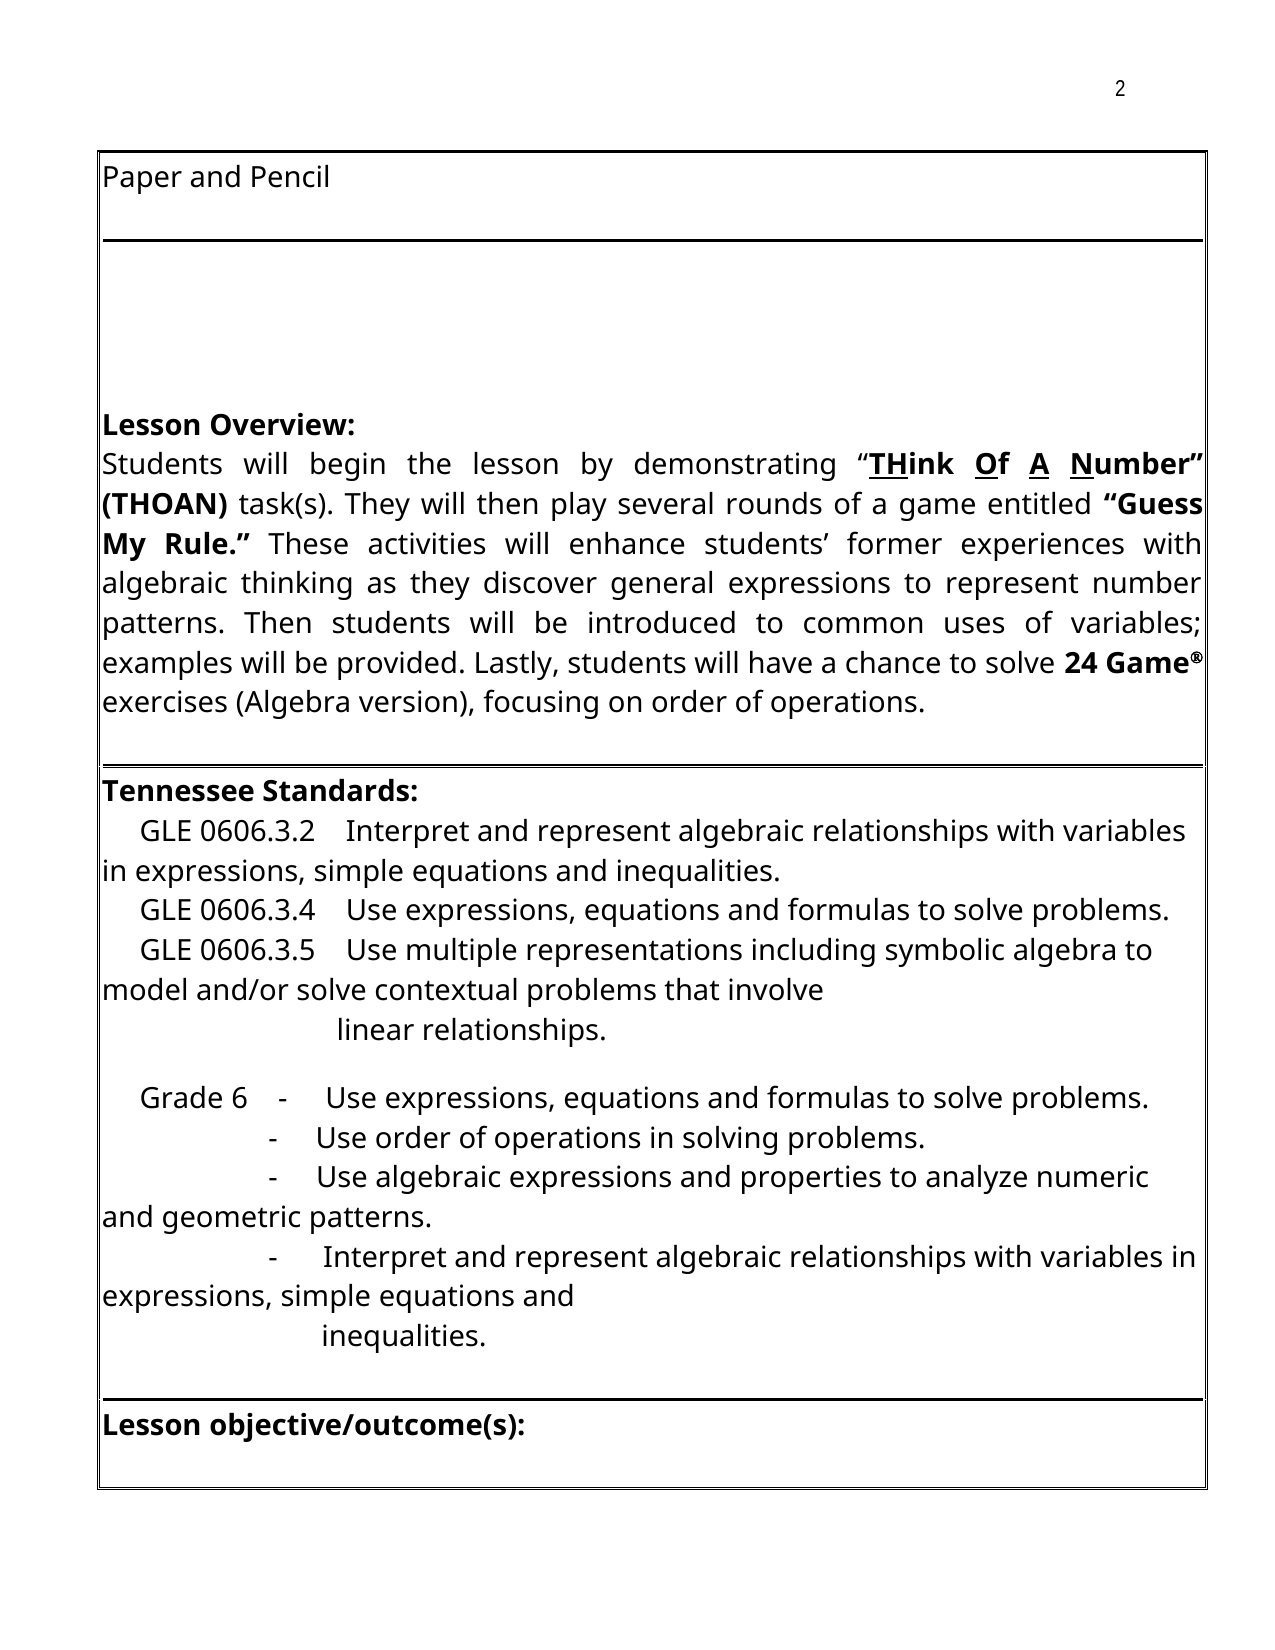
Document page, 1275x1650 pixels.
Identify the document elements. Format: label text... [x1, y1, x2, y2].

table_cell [99, 1398, 1206, 1487]
table_cell Standards: GLE 0606.3.2 Interpret and represent algebraic relationships with variables in expressions, simple equations and inequalities. GLE 0606.3.4 Use expressions, equations and formulas to solve problems. GLE 0606.3.5 Use multiple representations including symbolic algebra to model and/or solve contextual problems that involve linear relationships. Grade 6 - Use expressions, equations and formulas to solve problems. - Use order of operations in solving problems. - Use algebraic expressions and properties to analyze numeric and geometric patterns. - Interpret and represent algebraic relationships with variables in expressions, simple equations and inequalities. [100, 764, 1205, 1398]
table_cell Lesson Overview: Students will begin the lesson by demonstrating “THink Of A Number” (THOAN) task(s). They will then play several rounds of a game entitled “Guess My Rule.” These activities will enhance students’ former experiences with algebraic thinking as they discover general expressions to represent number patterns. Then students will be introduced to common uses of variables; examples will be provided. Lastly, students will have a chance to solve 24 Game exercises (Algebra version), focusing on order of operations. [100, 239, 1205, 764]
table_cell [100, 153, 1205, 239]
